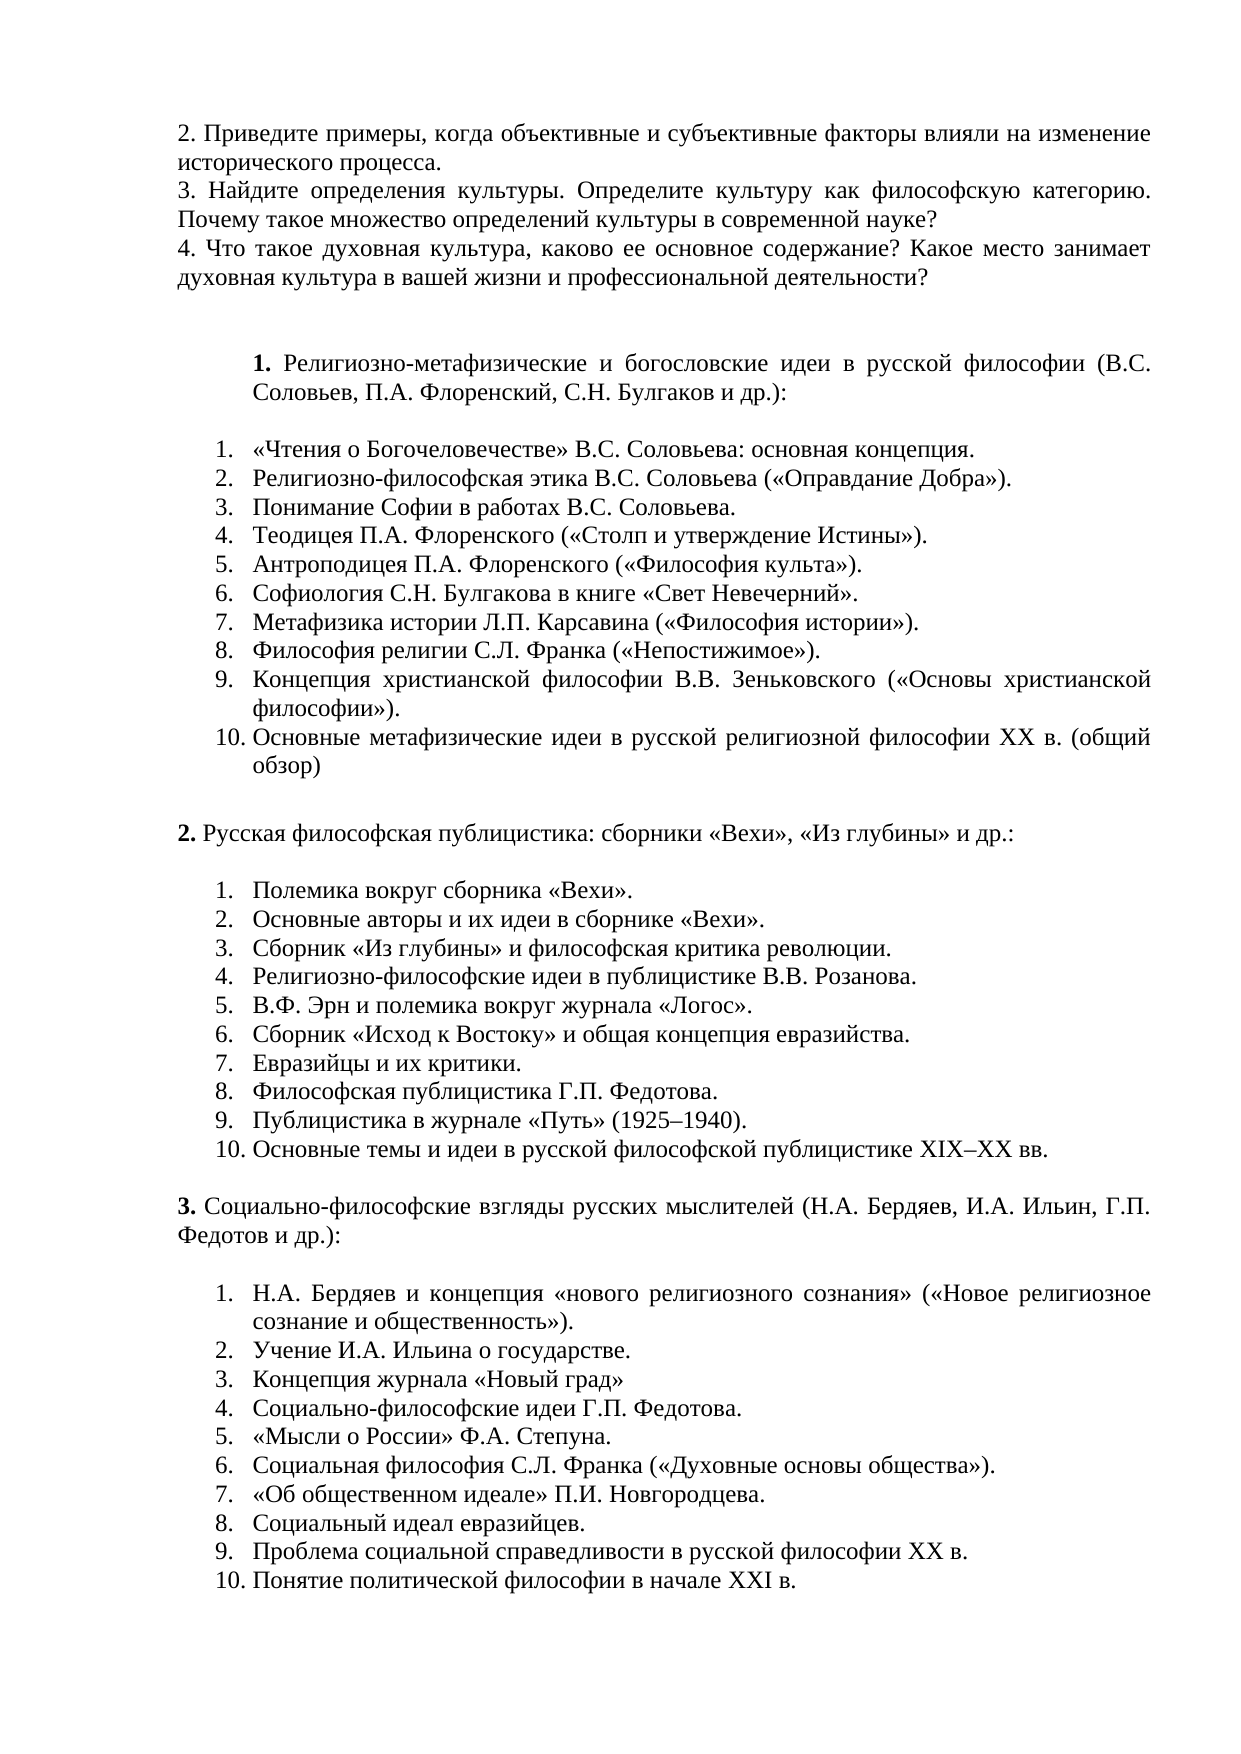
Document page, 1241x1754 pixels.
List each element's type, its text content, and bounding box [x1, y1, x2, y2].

list Полемика вокруг сборника «Вехи». [215, 875, 1152, 904]
list Философская публицистика Г.П. Федотова. [215, 1076, 1152, 1105]
list Антроподицея П.А. Флоренского («Философия культа»). [215, 549, 1152, 578]
list Проблема социальной справедливости в русской философии ХХ в. [215, 1536, 1152, 1565]
text 4. Что такое духовная культура, каково ее основное содержание? Какое место занимает духовная культура в вашей жизни и профессиональной деятельности? [177, 233, 1152, 291]
list Социальная философия С.Л. Франка («Духовные основы общества»). [215, 1450, 1152, 1479]
list В.Ф. Эрн и полемика вокруг журнала «Логос». [215, 990, 1152, 1019]
list «Чтения о Богочеловечестве» В.С. Соловьева: основная концепция. [215, 434, 1152, 463]
list Концепция журнала «Новый град» [215, 1364, 1152, 1393]
list Религиозно-философские идеи в публицистике В.В. Розанова. [215, 961, 1152, 990]
list Публицистика в журнале «Путь» (1925–1940). [215, 1105, 1152, 1134]
list 1. Религиозно-метафизические и богословские идеи в русской философии (В.С. Соловьев, П.А. Флоренский, С.Н. Булгаков и др.): [252, 348, 1152, 406]
list Евразийцы и их критики. [215, 1048, 1152, 1076]
list Религиозно-философская этика В.С. Соловьева («Оправдание Добра»). [215, 463, 1152, 492]
list «Мысли о России» Ф.А. Степуна. [215, 1421, 1152, 1450]
text 2. Приведите примеры, когда объективные и субъективные факторы влияли на изменение исторического процесса. [177, 118, 1152, 176]
list Основные авторы и их идеи в сборнике «Вехи». [215, 904, 1152, 933]
list Социальный идеал евразийцев. [215, 1508, 1152, 1536]
text 3. Найдите определения культуры. Определите культуру как философскую категорию. Почему такое множество определений культуры в современной науке? [177, 176, 1152, 233]
list Понятие политической философии в начале XXI в. [215, 1565, 1152, 1594]
list Учение И.А. Ильина о государстве. [215, 1335, 1152, 1364]
list Н.А. Бердяев и концепция «нового религиозного сознания» («Новое религиозное сознание и общественность»). [215, 1278, 1152, 1335]
list Понимание Софии в работах В.С. Соловьева. [215, 492, 1152, 521]
list Философия религии С.Л. Франка («Непостижимое»). [215, 636, 1152, 664]
list Основные метафизические идеи в русской религиозной философии ХХ в. (общий обзор) [215, 722, 1152, 779]
list Софиология С.Н. Булгакова в книге «Свет Невечерний». [215, 578, 1152, 607]
list Сборник «Исход к Востоку» и общая концепция евразийства. [215, 1019, 1152, 1048]
list Метафизика истории Л.П. Карсавина («Философия истории»). [215, 607, 1152, 636]
text 3. Социально-философские взгляды русских мыслителей (Н.А. Бердяев, И.А. Ильин, Г.П. Федотов и др.): [177, 1191, 1152, 1249]
list «Об общественном идеале» П.И. Новгородцева. [215, 1479, 1152, 1508]
list Концепция христианской философии В.В. Зеньковского («Основы христианской философии»). [215, 664, 1152, 722]
list Теодицея П.А. Флоренского («Столп и утверждение Истины»). [215, 521, 1152, 549]
text 2. Русская философская публицистика: сборники «Вехи», «Из глубины» и др.: [177, 818, 1152, 846]
list Социально-философские идеи Г.П. Федотова. [215, 1393, 1152, 1421]
list Сборник «Из глубины» и философская критика революции. [215, 933, 1152, 961]
list Основные темы и идеи в русской философской публицистике XIX–XX вв. [215, 1134, 1152, 1163]
